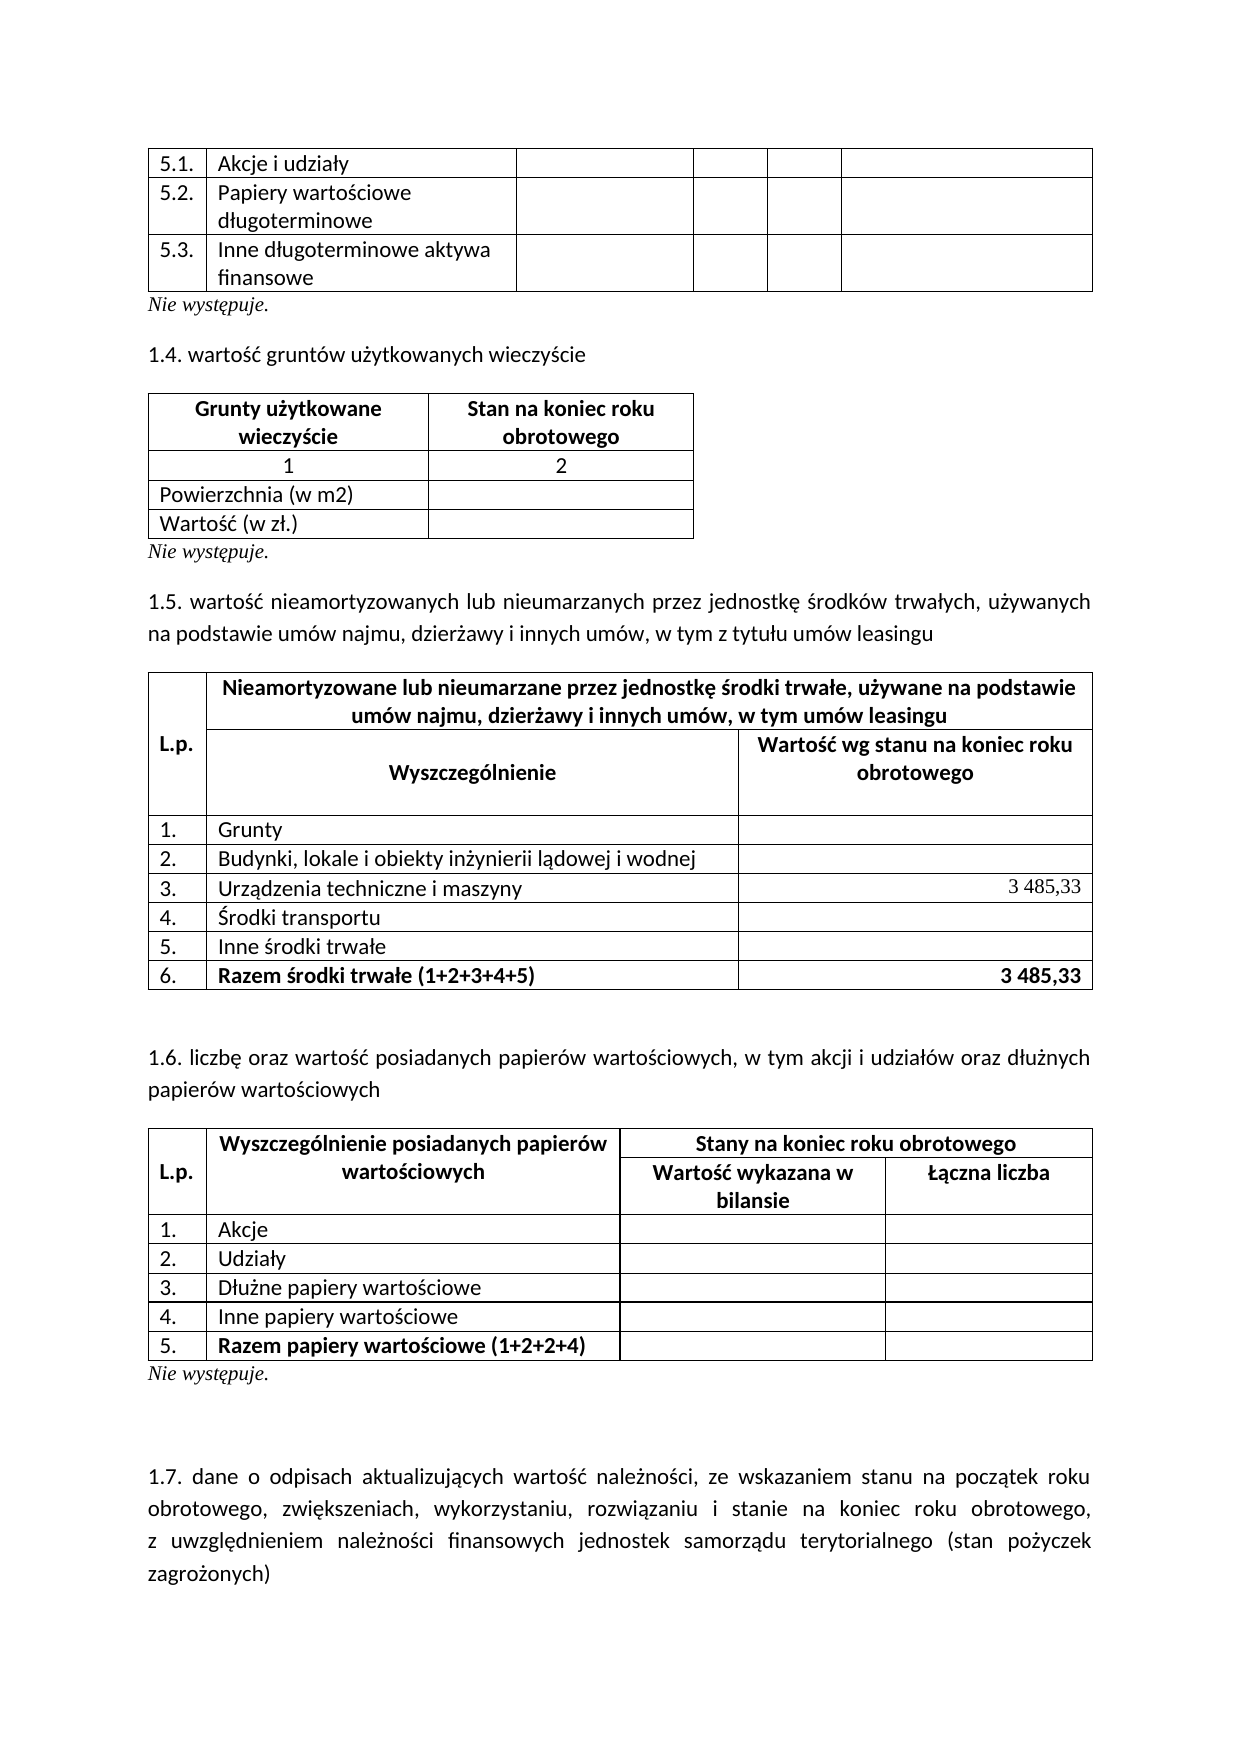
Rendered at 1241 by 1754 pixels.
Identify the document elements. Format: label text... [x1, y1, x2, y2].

table_cell 1. [149, 1215, 206, 1243]
table_cell 3. [149, 1274, 206, 1301]
table_cell [517, 149, 693, 177]
table_cell 2. [149, 845, 206, 873]
table_cell 4. [149, 1303, 206, 1331]
table_header Grunty użytkowane wieczyście [149, 394, 428, 450]
table_cell Łączna liczba [886, 1158, 1092, 1214]
table_cell Udziały [207, 1244, 619, 1272]
text Nie występuje. [148, 539, 1093, 563]
table_cell Inne papiery wartościowe [207, 1303, 619, 1331]
text 1.4. wartość gruntów użytkowanych wieczyście [148, 340, 1093, 368]
table_cell Budynki, lokale i obiekty inżynierii lądowej i wodnej [207, 845, 738, 873]
table_cell 2. [149, 1244, 206, 1272]
table_cell Inne długoterminowe aktywa finansowe [207, 235, 516, 291]
table_header Stany na koniec roku obrotowego [621, 1129, 1092, 1157]
table_header Stan na koniec roku obrotowego [429, 394, 693, 450]
table_cell [694, 235, 767, 291]
text Nie występuje. [148, 1361, 1093, 1385]
table_cell [886, 1244, 1092, 1272]
text 1.6. liczbę oraz wartość posiadanych papierów wartościowych, w tym akcji i udziałów oraz dłużnych papierów wartościowych [148, 1043, 1093, 1103]
table_cell [768, 235, 841, 291]
table_cell 5. [149, 1332, 206, 1359]
table_cell [621, 1274, 885, 1301]
table_cell [517, 235, 693, 291]
table_header L.p. [149, 1129, 206, 1214]
table_cell [621, 1215, 885, 1243]
table_cell 3. [149, 874, 206, 902]
table_cell 6. [149, 961, 206, 989]
table_cell [768, 178, 841, 234]
table_cell [694, 178, 767, 234]
table_cell [842, 235, 1092, 291]
table_cell Inne środki trwałe [207, 932, 738, 960]
table_cell Wyszczególnienie [207, 730, 738, 814]
table_cell 5.1. [149, 149, 206, 177]
table_cell 5.3. [149, 235, 206, 291]
table_cell [739, 816, 1092, 843]
table_cell [517, 178, 693, 234]
table_cell Akcje i udziały [207, 149, 516, 177]
table_cell [621, 1303, 885, 1331]
table_cell [842, 178, 1092, 234]
table_cell [768, 149, 841, 177]
table_cell 4. [149, 903, 206, 931]
table_cell Razem papiery wartościowe (1+2+2+4) [207, 1332, 619, 1359]
table_header Nieamortyzowane lub nieumarzane przez jednostkę środki trwałe, używane na podstawie umów najmu, dzierżawy i innych umów, w tym umów leasingu [207, 673, 1092, 729]
table_cell Papiery wartościowe długoterminowe [207, 178, 516, 234]
text 1.5. wartość nieamortyzowanych lub nieumarzanych przez jednostkę środków trwałych, używanych na podstawie umów najmu, dzierżawy i innych umów, w tym z tytułu umów leasingu [148, 587, 1093, 647]
table_cell Dłużne papiery wartościowe [207, 1274, 619, 1301]
table_cell Akcje [207, 1215, 619, 1243]
table_cell [739, 903, 1092, 931]
table_cell [429, 510, 693, 538]
table_cell [886, 1303, 1092, 1331]
text 1.7. dane o odpisach aktualizujących wartość należności, ze wskazaniem stanu na początek roku obrotowego, zwiększeniach, wykorzystaniu, rozwiązaniu i stanie na koniec roku obrotowego, z uwzględnieniem należności finansowych jednostek samorządu terytorialnego (stan pożyczek zagrożonych) [148, 1462, 1093, 1587]
table_cell 3 485,33 [739, 874, 1092, 902]
table_cell Grunty [207, 816, 738, 843]
table_cell Wartość (w zł.) [149, 510, 428, 538]
table_cell Razem środki trwałe (1+2+3+4+5) [207, 961, 738, 989]
table_cell 5. [149, 932, 206, 960]
table_cell Urządzenia techniczne i maszyny [207, 874, 738, 902]
table_cell 3 485,33 [739, 961, 1092, 989]
table_cell [886, 1215, 1092, 1243]
table_cell [739, 932, 1092, 960]
table_cell [886, 1274, 1092, 1301]
table_cell 1. [149, 816, 206, 843]
table_header Wyszczególnienie posiadanych papierów wartościowych [207, 1129, 619, 1214]
table_cell [842, 149, 1092, 177]
table_cell 5.2. [149, 178, 206, 234]
table_cell Wartość wykazana w bilansie [621, 1158, 885, 1214]
table_cell [621, 1244, 885, 1272]
table_cell [886, 1332, 1092, 1359]
table_cell 2 [429, 451, 693, 479]
table_header L.p. [149, 673, 206, 814]
table_cell Środki transportu [207, 903, 738, 931]
table_cell 1 [149, 451, 428, 479]
table_cell [621, 1332, 885, 1359]
text Nie występuje. [148, 292, 1093, 316]
table_cell [694, 149, 767, 177]
table_cell [429, 481, 693, 508]
table_cell Wartość wg stanu na koniec roku obrotowego [739, 730, 1092, 814]
table_cell Powierzchnia (w m2) [149, 481, 428, 508]
table_cell [739, 845, 1092, 873]
